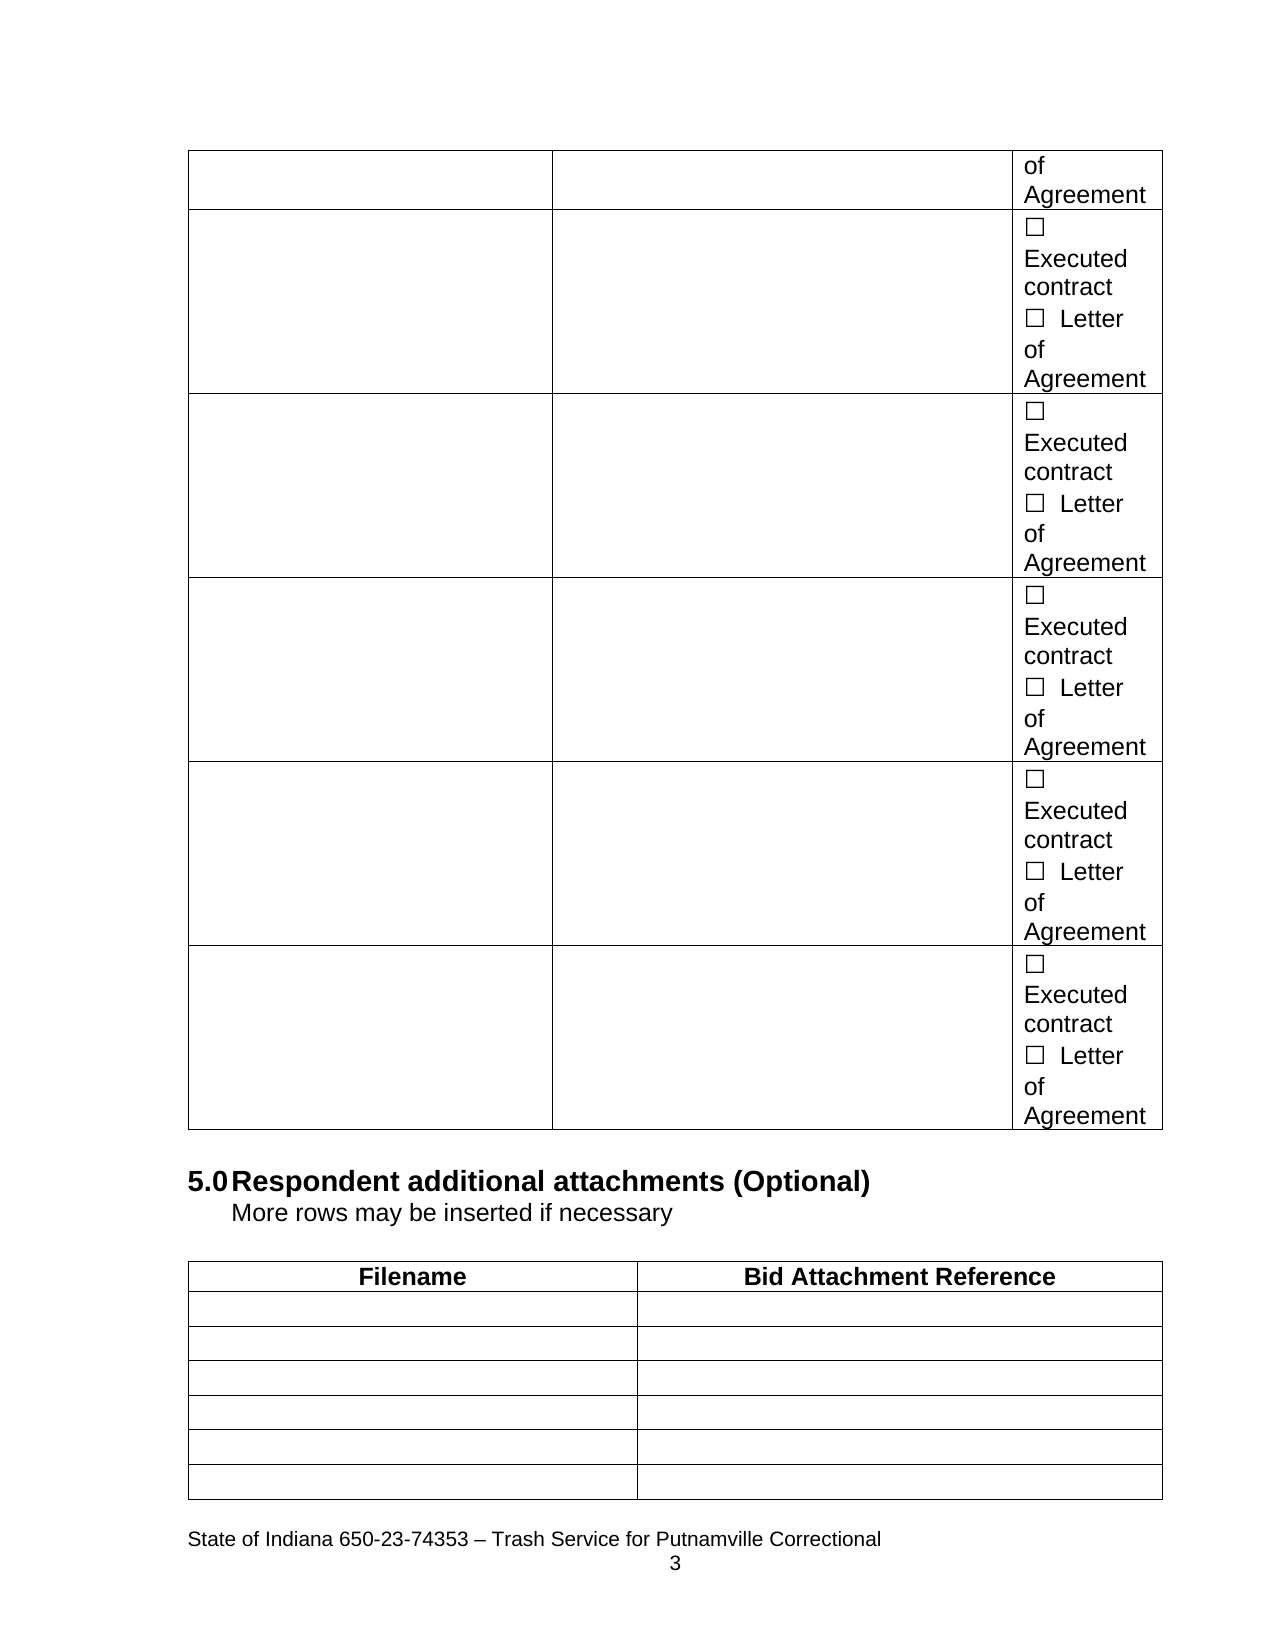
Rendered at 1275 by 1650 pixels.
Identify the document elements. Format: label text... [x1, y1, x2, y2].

table_cell Executed contract Letter of Agreement [1013, 210, 1162, 393]
table_header Filename [189, 1262, 637, 1291]
table_cell [189, 1430, 637, 1464]
table_cell [189, 1327, 637, 1360]
table_cell [553, 151, 1012, 208]
table_cell [638, 1327, 1162, 1360]
table_cell [638, 1430, 1162, 1464]
table_cell Executed contract Letter of Agreement [1013, 578, 1162, 761]
table_cell [189, 210, 552, 393]
table_cell [189, 762, 552, 945]
table_cell Executed contract Letter of Agreement [1013, 946, 1162, 1129]
table_cell [553, 394, 1012, 577]
table_cell [638, 1465, 1162, 1498]
text More rows may be inserted if necessary [231, 1197, 1087, 1226]
table_cell [189, 946, 552, 1129]
table_cell [553, 762, 1012, 945]
table_cell [638, 1361, 1162, 1395]
table_cell Executed contract Letter of Agreement [1013, 394, 1162, 577]
table_cell [189, 578, 552, 761]
table_cell [189, 1292, 637, 1326]
table_cell [553, 578, 1012, 761]
table_cell [189, 1361, 637, 1395]
table_cell [638, 1292, 1162, 1326]
table_cell [189, 1396, 637, 1429]
table_header Bid Attachment Reference [638, 1262, 1162, 1291]
table_cell [638, 1396, 1162, 1429]
table_cell [189, 394, 552, 577]
table_cell [553, 210, 1012, 393]
table_cell [553, 946, 1012, 1129]
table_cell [1013, 151, 1162, 208]
list Respondent additional attachments (Optional) [187, 1164, 1087, 1197]
table_cell [189, 1465, 637, 1498]
table_cell [189, 151, 552, 208]
table_cell Executed contract Letter of Agreement [1013, 762, 1162, 945]
